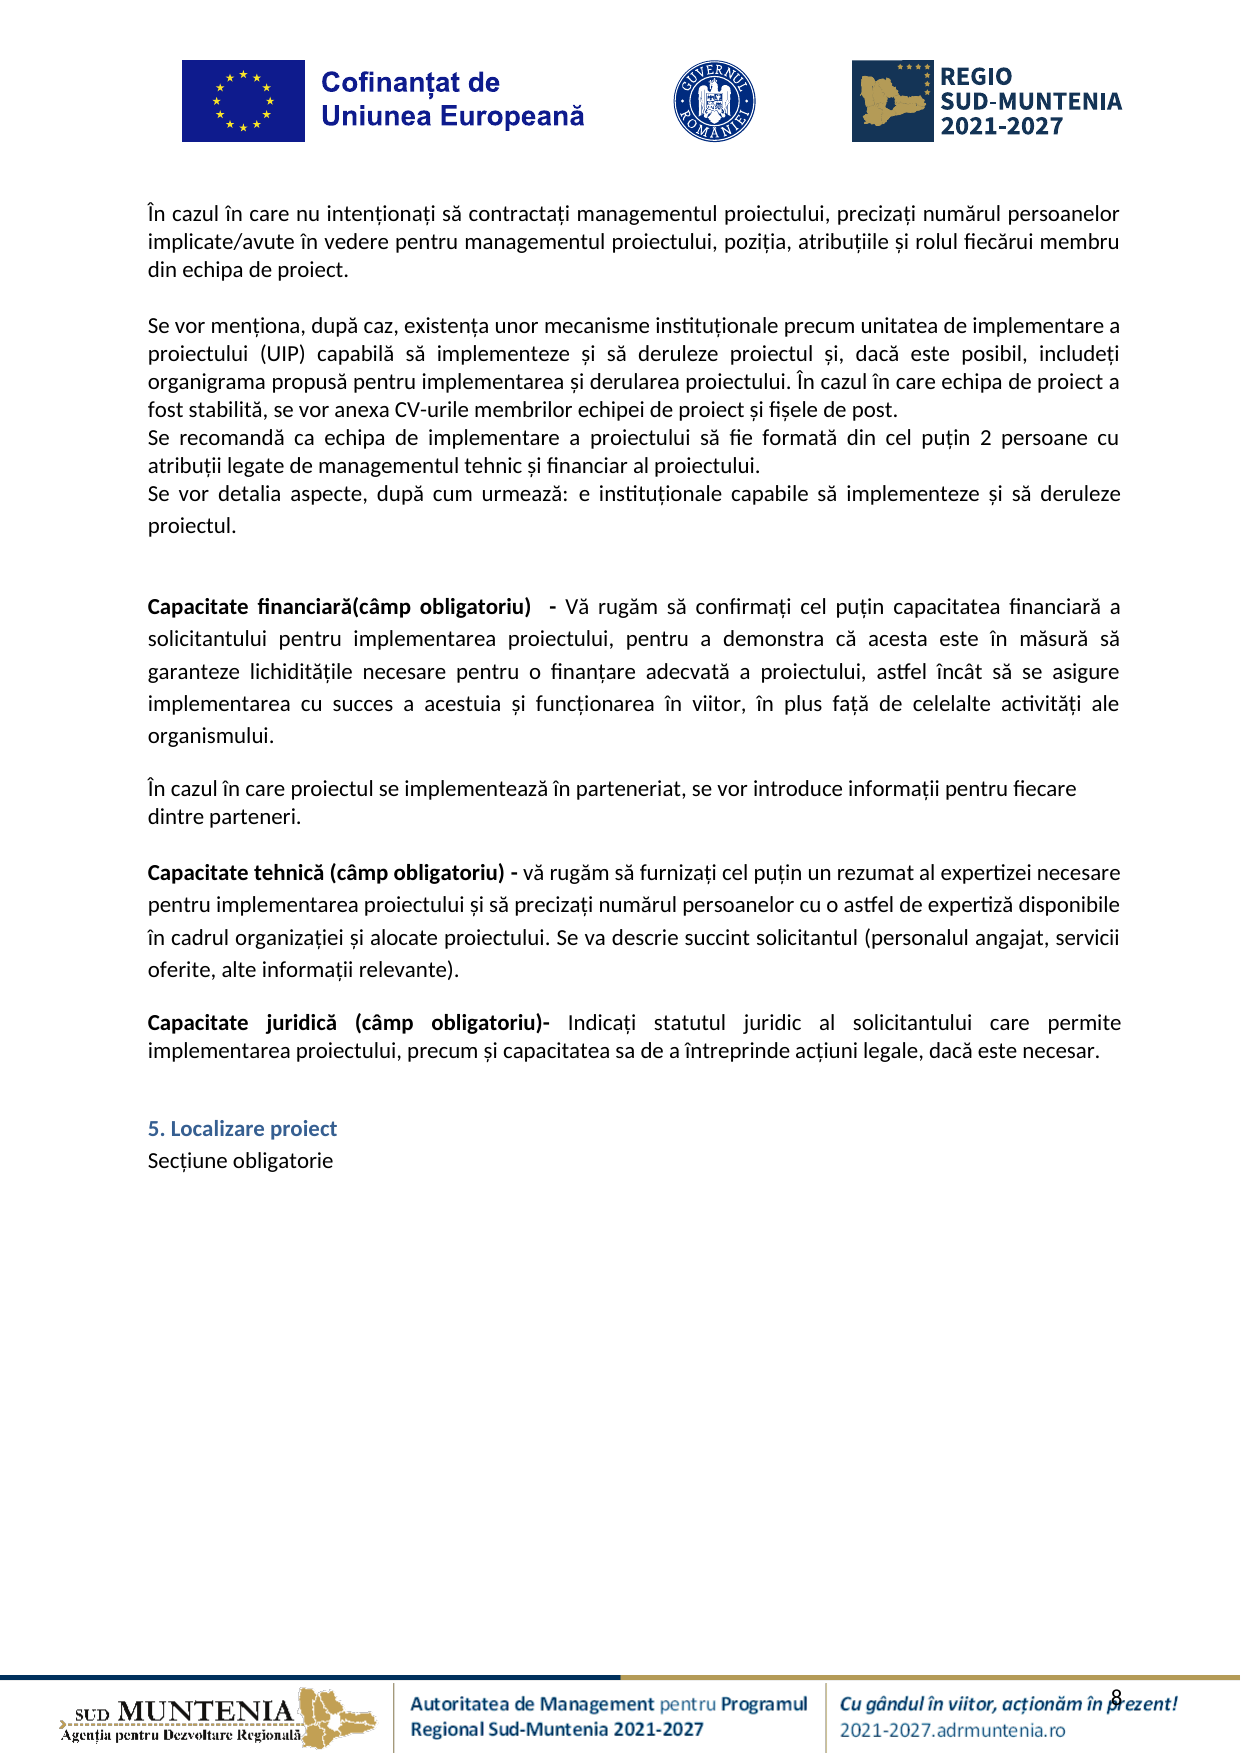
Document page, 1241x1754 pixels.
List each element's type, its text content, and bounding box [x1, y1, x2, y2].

text Capacitate juridică (câmp obligatoriu)- Indicați statutul juridic al solicitantului care permite implementarea proiectului, precum și capacitatea sa de a întreprinde acțiuni legale, dacă este necesar. [148, 1008, 1122, 1064]
text În cazul în care proiectul se implementează în parteneriat, se vor introduce informații pentru fiecare dintre parteneri. [148, 774, 1122, 830]
text Se recomandă ca echipa de implementare a proiectului să fie formată din cel puțin 2 persoane cu atribuții legate de managementul tehnic și financiar al proiectului. [148, 423, 1122, 479]
text Se vor menționa, după caz, existența unor mecanisme instituționale precum unitatea de implementare a proiectului (UIP) capabilă să implementeze și să deruleze proiectul și, dacă este posibil, includeți organigrama propusă pentru implementarea și derularea proiectului. În cazul în care echipa de proiect a fost stabilită, se vor anexa CV-urile membrilor echipei de proiect și fișele de post. [148, 311, 1122, 423]
picture [0, 1675, 1241, 1754]
text În cazul în care nu intenționați să contractați managementul proiectului, precizați numărul persoanelor implicate/avute în vedere pentru managementul proiectului, poziția, atribuțiile și rolul fiecărui membru din echipa de proiect. [148, 199, 1122, 283]
text Capacitate tehnică (câmp obligatoriu) - vă rugăm să furnizați cel puțin un rezumat al expertizei necesare pentru implementarea proiectului și să precizați numărul persoanelor cu o astfel de expertiză disponibile în cadrul organizației și alocate proiectului. Se va descrie succint solicitantul (personalul angajat, servicii oferite, alte informații relevante). [148, 858, 1122, 983]
text Se vor detalia aspecte, după cum urmează: e instituționale capabile să implementeze și să deruleze proiectul. [148, 479, 1122, 539]
subtitle 5. Localizare proiect [148, 1114, 1122, 1142]
text Capacitate financiară(câmp obligatoriu) - Vă rugăm să confirmați cel puțin capacitatea financiară a solicitantului pentru implementarea proiectului, pentru a demonstra că acesta este în măsură să garanteze lichiditățile necesare pentru o finanțare adecvată a proiectului, astfel încât să se asigure implementarea cu succes a acestuia și funcționarea în viitor, în plus față de celelalte activități ale organismului. [148, 592, 1122, 749]
text Secțiune obligatorie [148, 1146, 1122, 1174]
